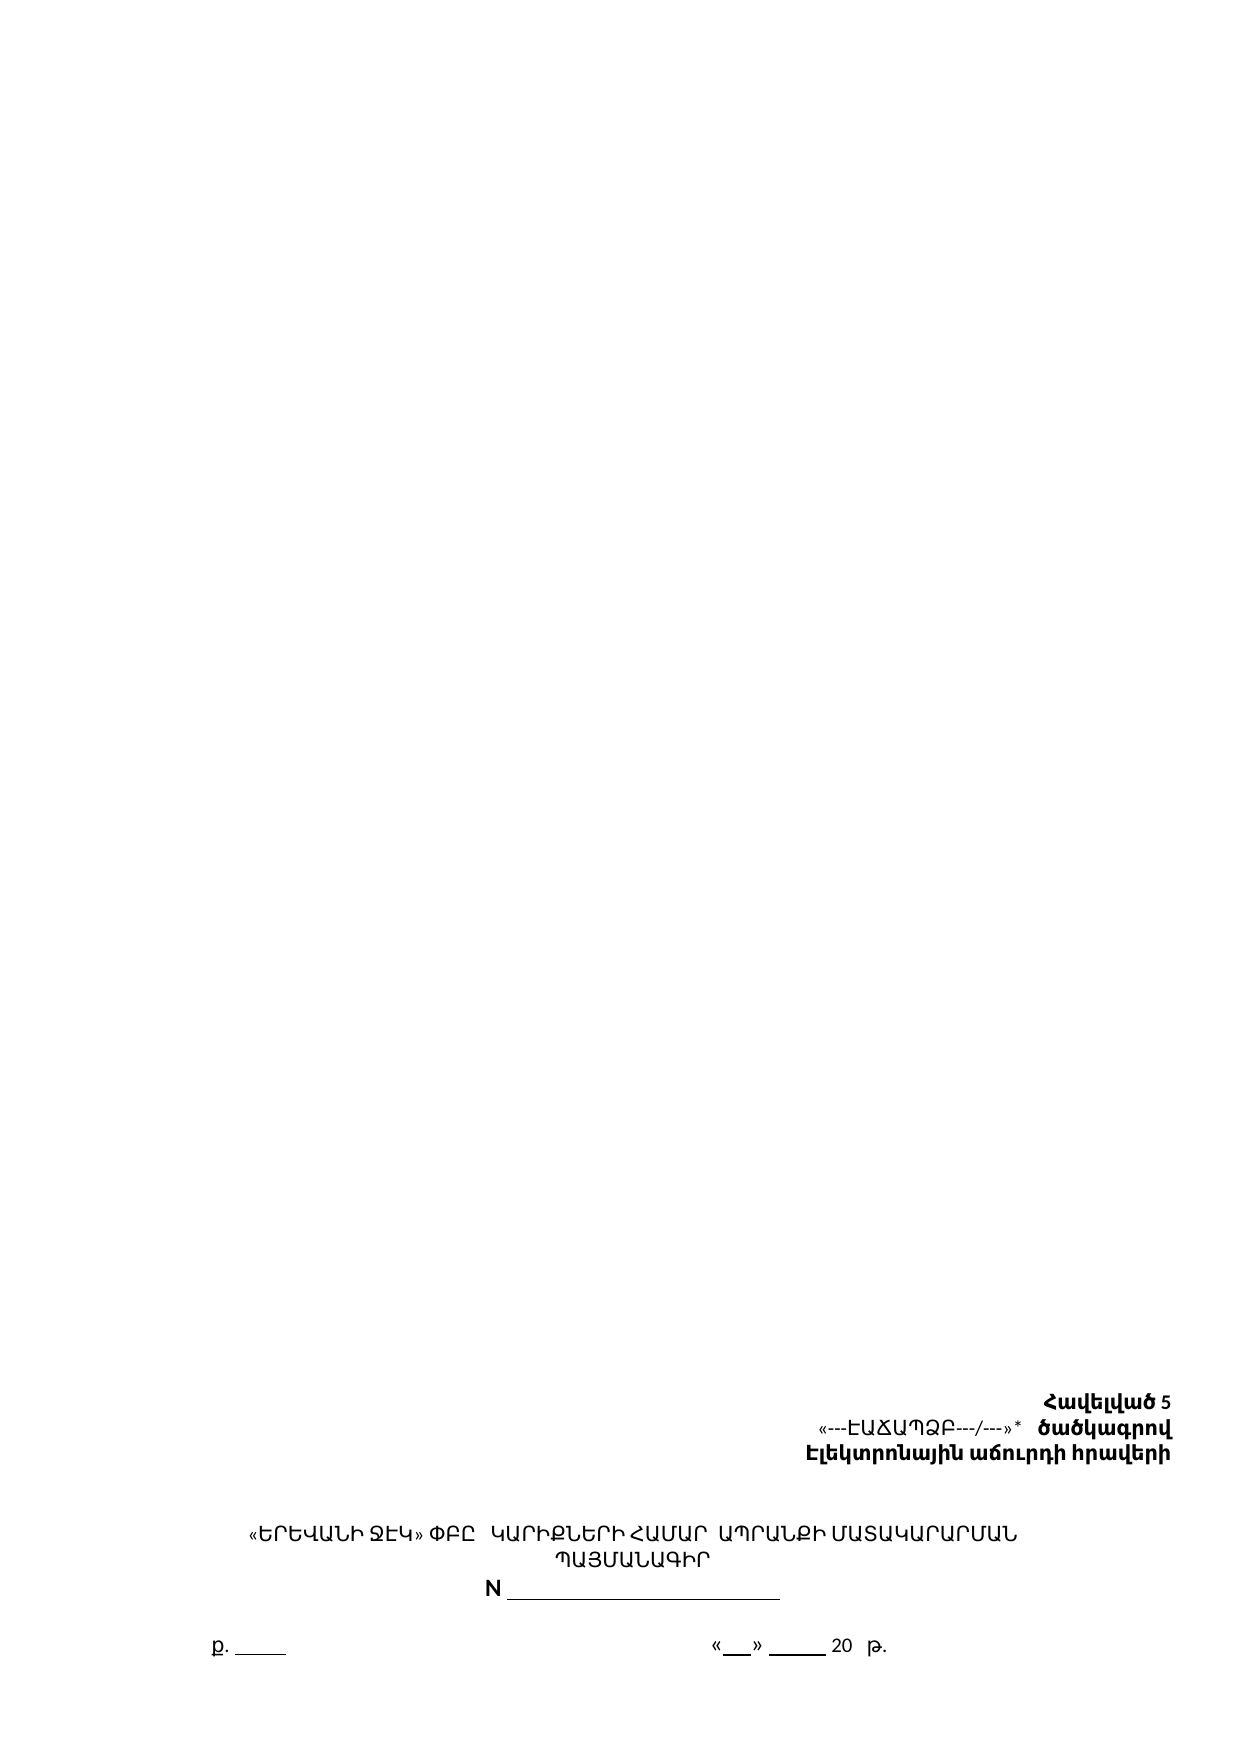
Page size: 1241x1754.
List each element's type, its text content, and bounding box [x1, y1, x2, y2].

text ՊԱՅՄԱՆԱԳԻՐ [79, 1547, 1171, 1572]
text «ԵՐԵՎԱՆԻ ՋԷԿ» ՓԲԸ ԿԱՐԻՔՆԵՐԻ ՀԱՄԱՐ ԱՊՐԱՆՔԻ ՄԱՏԱԿԱՐԱՐՄԱՆ [79, 1522, 1171, 1547]
text Հավելված 5 [94, 1389, 1171, 1415]
text Էլեկտրոնային աճուրդի հրավերի [94, 1440, 1171, 1466]
text N [79, 1572, 1171, 1603]
text ք. « » 20 թ. [94, 1628, 1171, 1659]
text «---ԷԱՃԱՊՁԲ---/---»* ծածկագրով [94, 1415, 1171, 1440]
